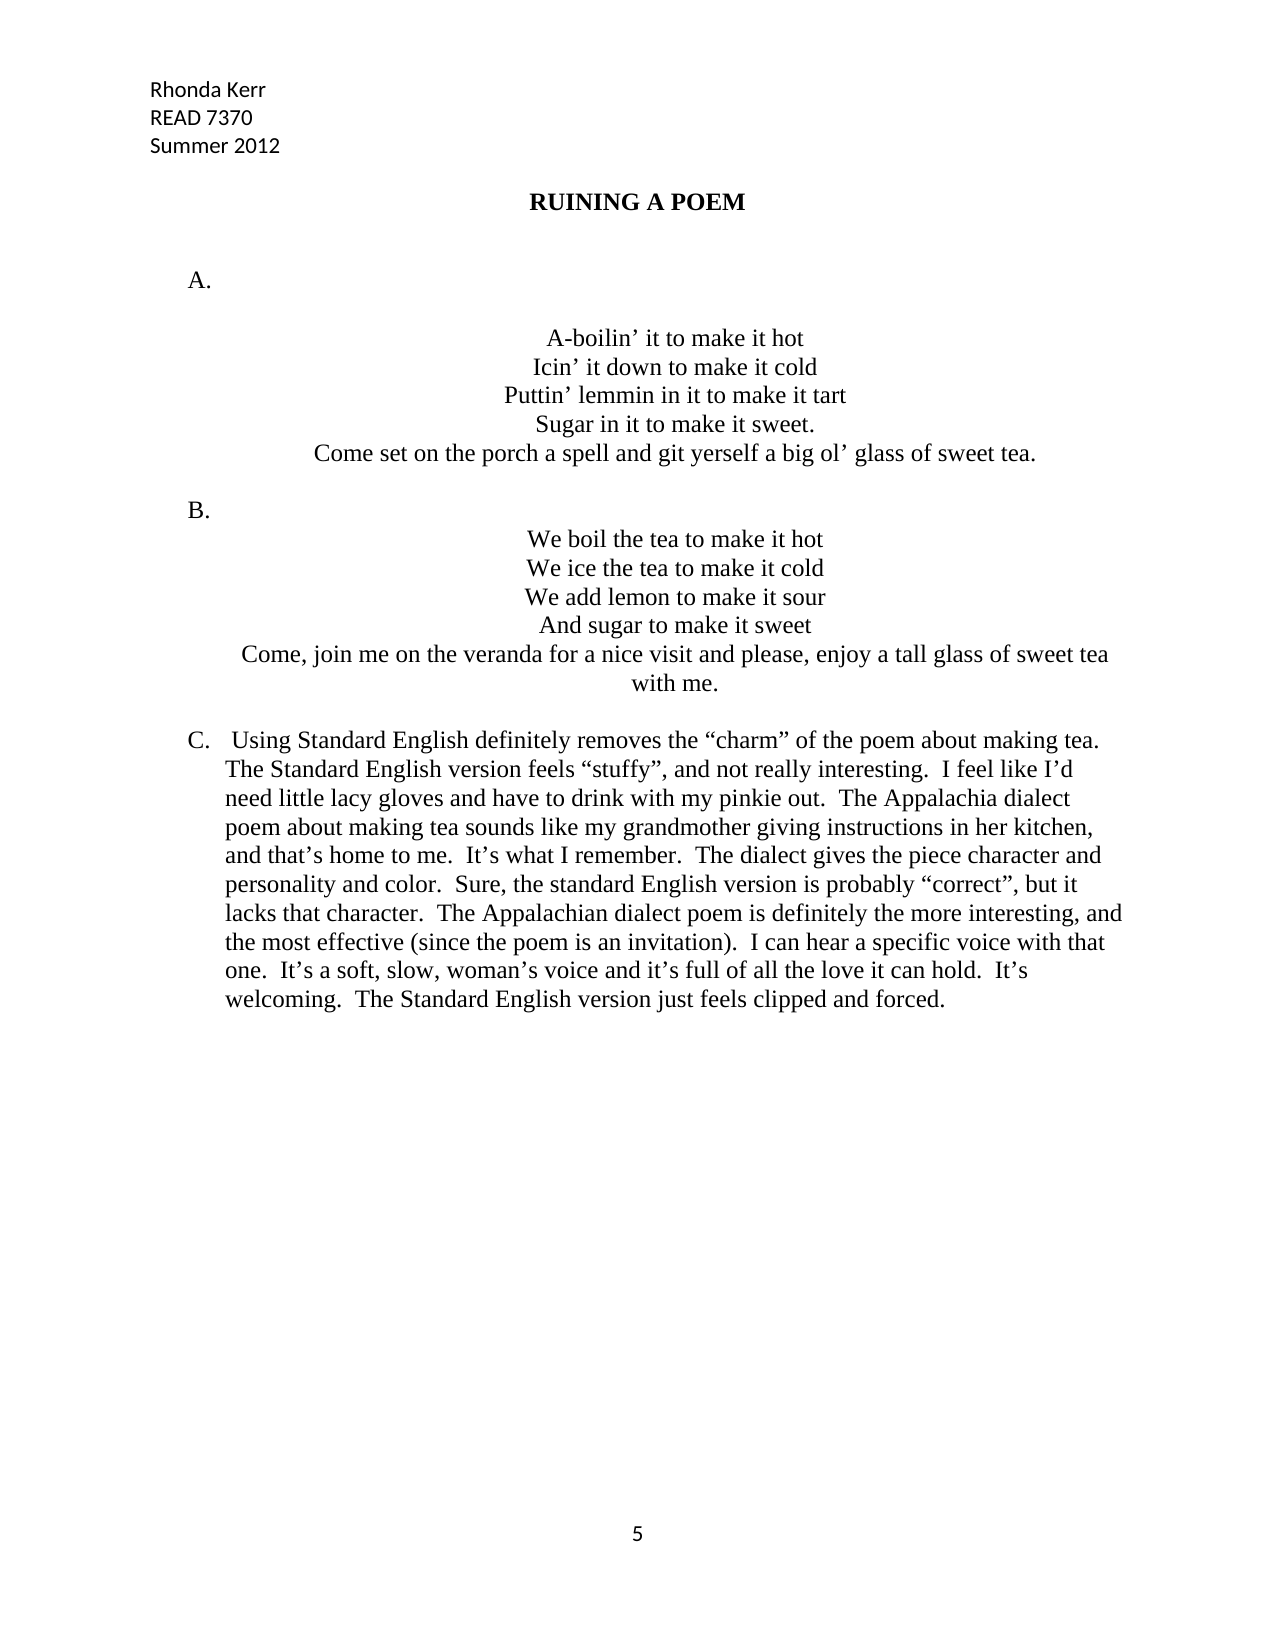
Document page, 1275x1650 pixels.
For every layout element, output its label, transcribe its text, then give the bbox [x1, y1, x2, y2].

list Puttin’ lemmin in it to make it tart [225, 380, 1125, 409]
list Come, join me on the veranda for a nice visit and please, enjoy a tall glass of sweet tea with me. [225, 639, 1125, 697]
list Sugar in it to make it sweet. [225, 409, 1125, 438]
list Come set on the porch a spell and git yerself a big ol’ glass of sweet tea. [225, 438, 1125, 467]
text RUINING A POEM [150, 187, 1125, 216]
list A-boilin’ it to make it hot [225, 323, 1125, 352]
list And sugar to make it sweet [225, 610, 1125, 639]
list Icin’ it down to make it cold [225, 352, 1125, 380]
list We ice the tea to make it cold [225, 553, 1125, 582]
list We boil the tea to make it hot [225, 524, 1125, 553]
list Using Standard English definitely removes the “charm” of the poem about making tea. The Standard English version feels “stuffy”, and not really interesting. I feel like I’d need little lacy gloves and have to drink with my pinkie out. The Appalachia dialect poem about making tea sounds like my grandmother giving instructions in her kitchen, and that’s home to me. It’s what I remember. The dialect gives the piece character and personality and color. Sure, the standard English version is probably “correct”, but it lacks that character. The Appalachian dialect poem is definitely the more interesting, and the most effective (since the poem is an invitation). I can hear a specific voice with that one. It’s a soft, slow, woman’s voice and it’s full of all the love it can hold. It’s welcoming. The Standard English version just feels clipped and forced. [187, 725, 1125, 1013]
list We add lemon to make it sour [225, 582, 1125, 610]
